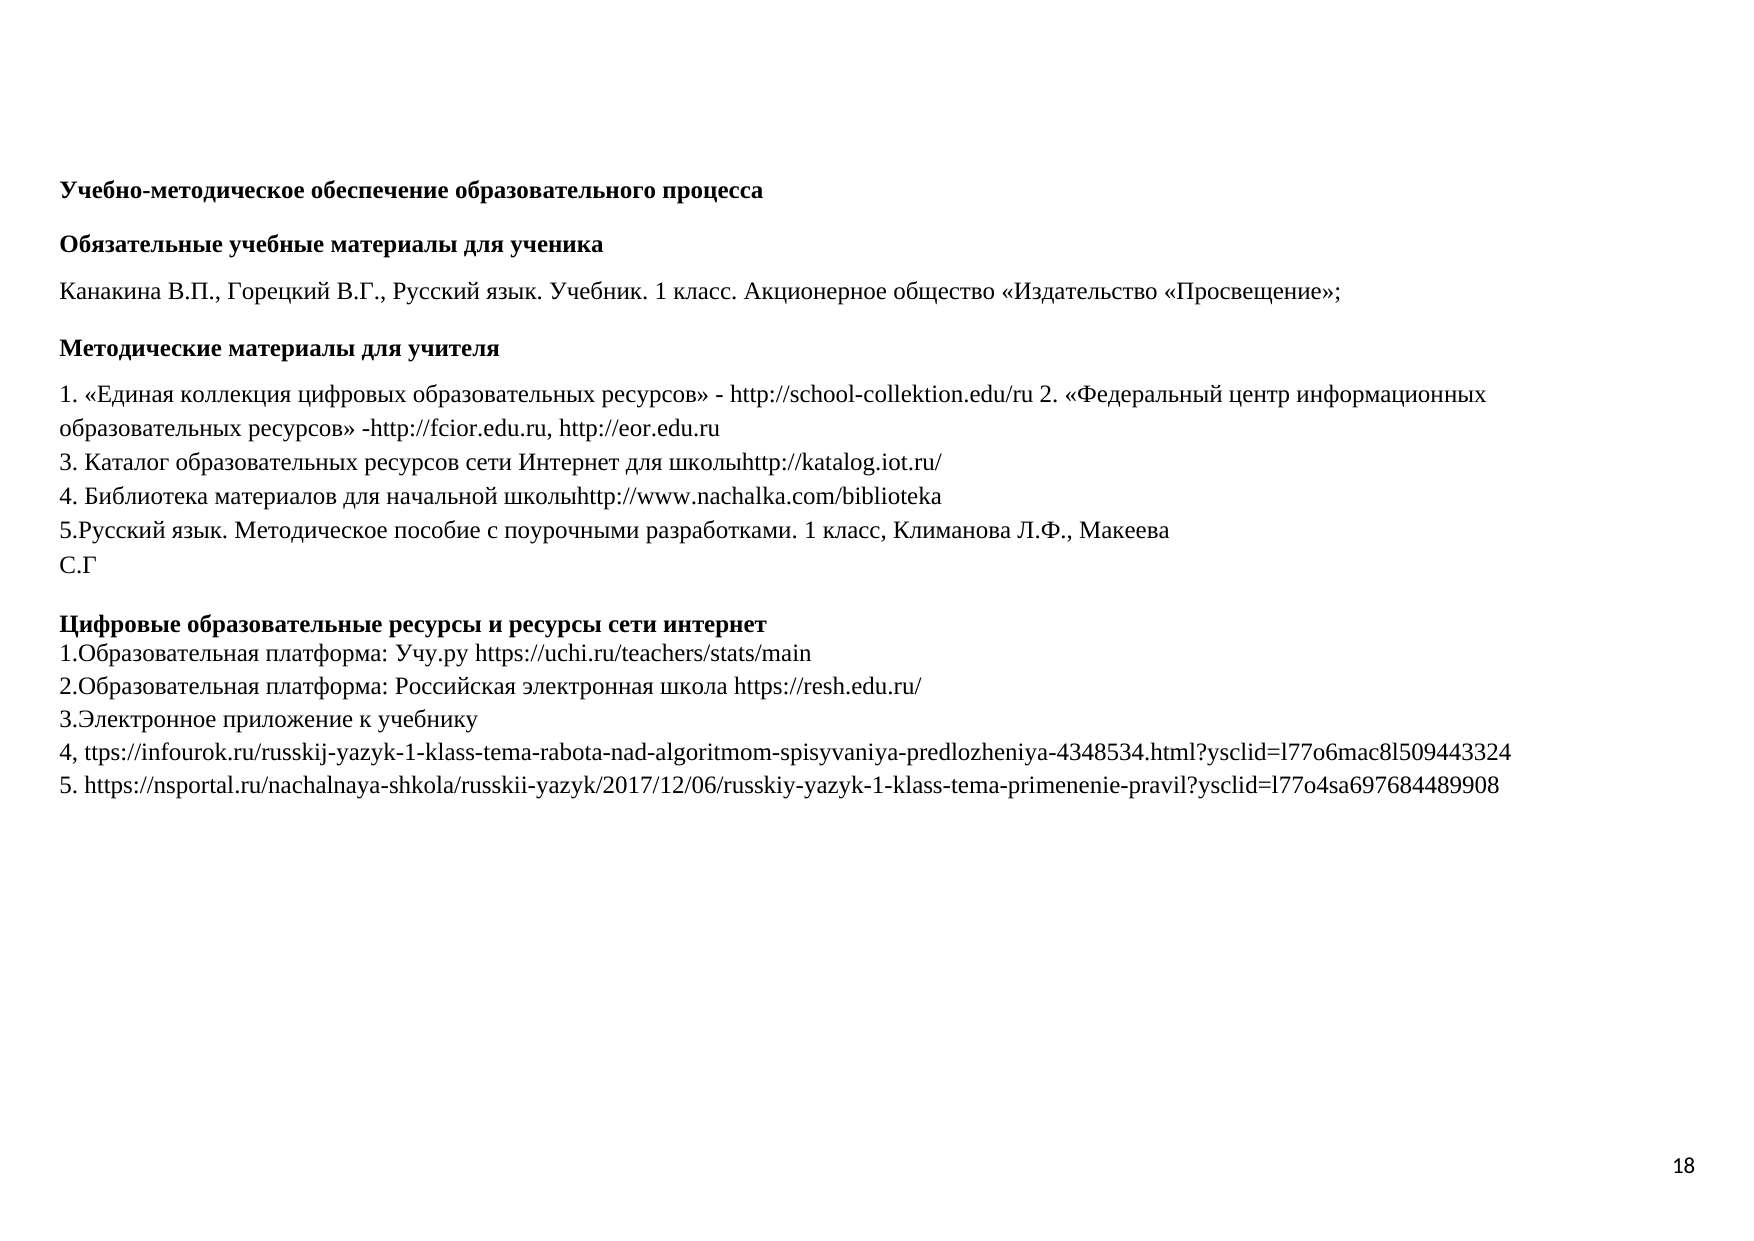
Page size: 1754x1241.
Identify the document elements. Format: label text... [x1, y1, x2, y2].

text Канакина В.П., Горецкий В.Г., Русский язык. Учебник. 1 класс. Акционерное общество «Издательство «Просвещение»; [59, 276, 1695, 304]
text Обязательные учебные материалы для ученика [59, 231, 1695, 258]
text Учебно-методическое обеспечение образовательного процесса [59, 177, 1695, 231]
text Цифровые образовательные ресурсы и ресурсы сети интернет [59, 611, 1695, 638]
text Методические материалы для учителя [59, 334, 1695, 362]
text 1.Образовательная платформа: Учу.ру https://uchi.ru/teachers/stats/main 2.Образовательная платформа: Российская электронная школа https://resh.edu.ru/ 3.Электронное приложение к учебнику 4, ttps://infourok.ru/russkij-yazyk-1-klass-tema-rabota-nad-algoritmom-spisyvaniya-predlozheniya-4348534.html?ysclid=l77o6mac8l509443324 5. https://nsportal.ru/nachalnaya-shkola/russkii-yazyk/2017/12/06/russkiy-yazyk-1-klass-tema-primenenie-pravil?ysclid=l77o4sa697684489908 [59, 638, 1695, 799]
text 1. «Единая коллекция цифровых образовательных ресурсов» - http://school-collektion.edu/ru 2. «Федеральный центр информационных образовательных ресурсов» -http://fcior.edu.ru, http://eor.edu.ru 3. Каталог образовательных ресурсов сети Интернет для школыhttp://katalog.iot.ru/ 4. Библиотека материалов для начальной школыhttp://www.nachalka.com/biblioteka 5.Русский язык. Методическое пособие с поурочными разработками. 1 класс, Климанова Л.Ф., Макеева С.Г [59, 379, 1620, 578]
